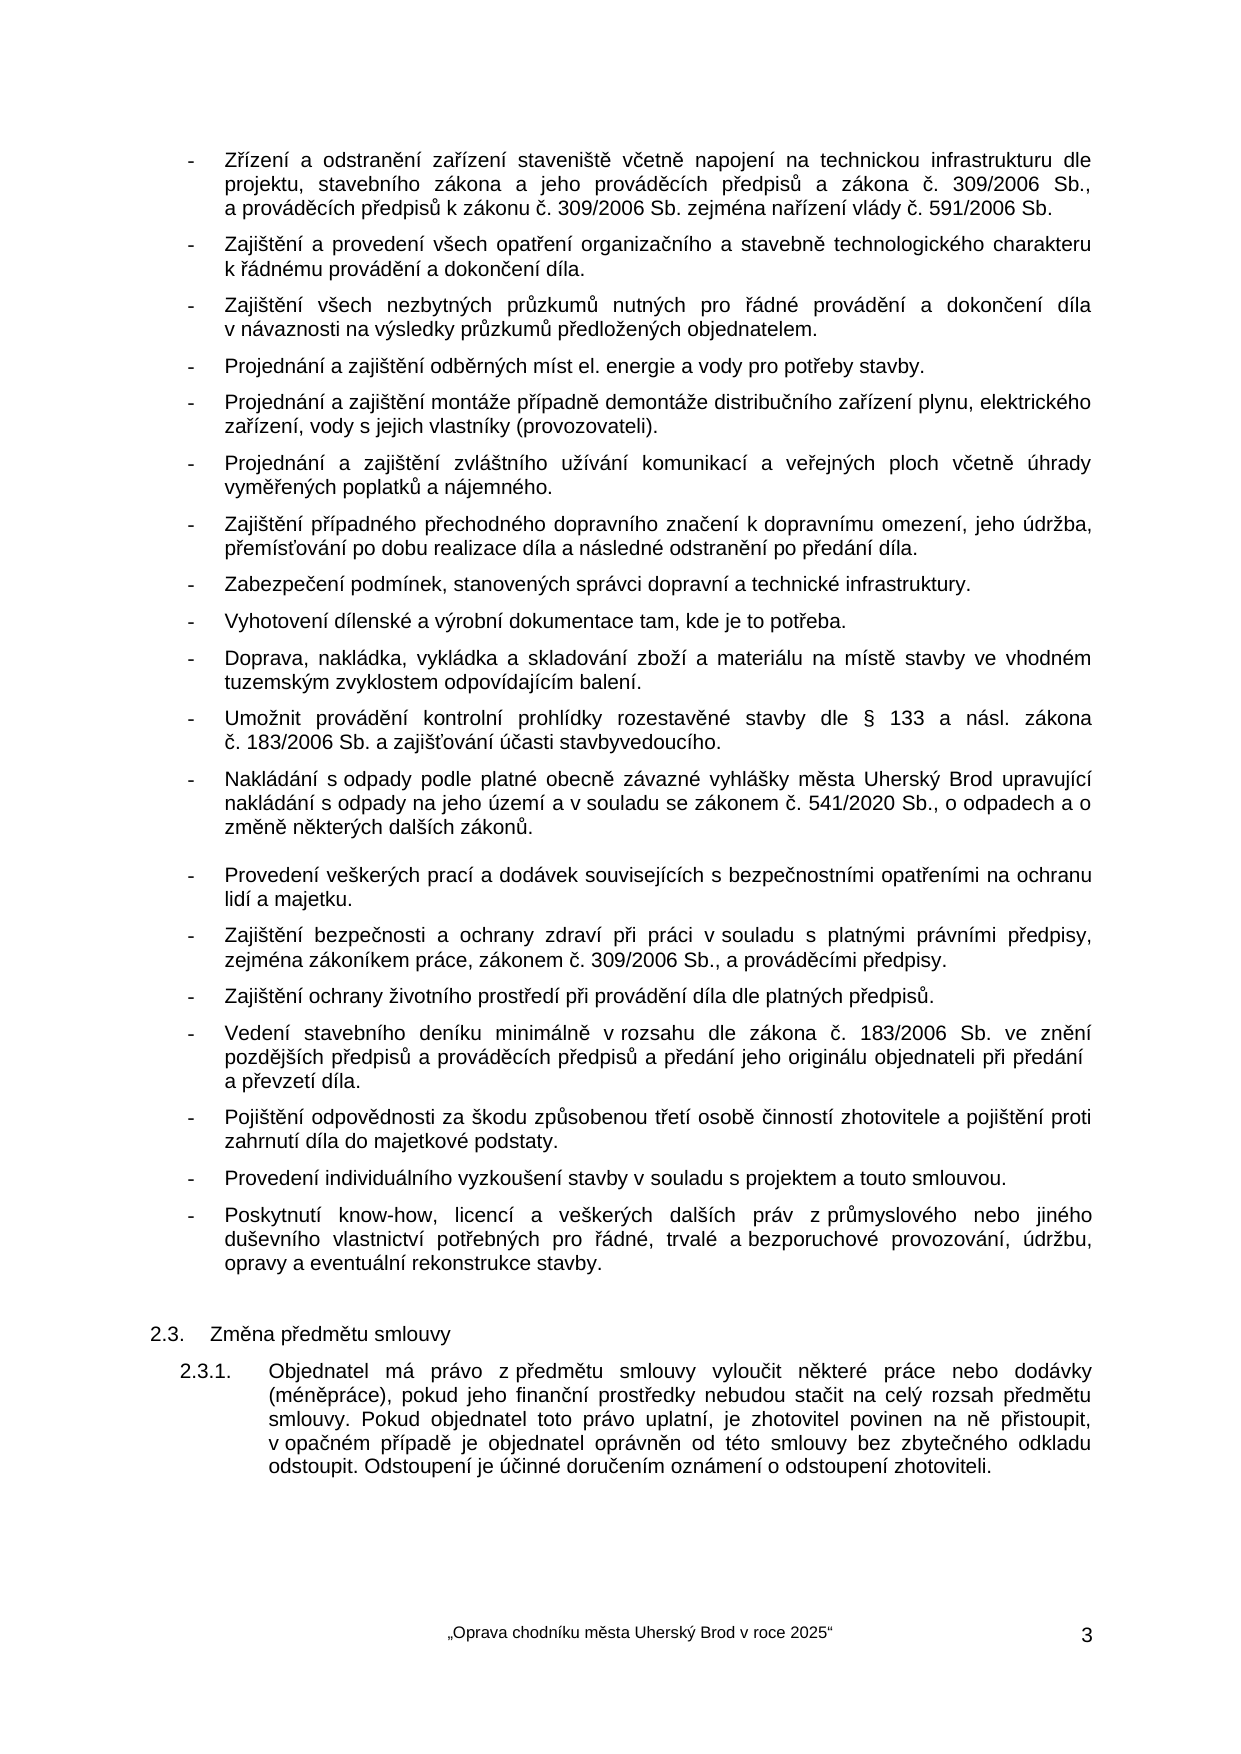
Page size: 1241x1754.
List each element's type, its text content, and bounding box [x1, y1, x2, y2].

list Pojištění odpovědnosti za škodu způsobenou třetí osobě činností zhotovitele a pojištění proti zahrnutí díla do majetkové podstaty. [187, 1105, 1093, 1153]
list Vyhotovení dílenské a výrobní dokumentace tam, kde je to potřeba. [187, 609, 1093, 633]
list Projednání a zajištění montáže případně demontáže distribučního zařízení plynu, elektrického zařízení, vody s jejich vlastníky (provozovateli). [187, 390, 1093, 438]
list Projednání a zajištění zvláštního užívání komunikací a veřejných ploch včetně úhrady vyměřených poplatků a nájemného. [187, 451, 1093, 499]
list Umožnit provádění kontrolní prohlídky rozestavěné stavby dle § 133 a násl. zákona č. 183/2006 Sb. a zajišťování účasti stavbyvedoucího. [187, 706, 1093, 754]
list Zajištění ochrany životního prostředí při provádění díla dle platných předpisů. [187, 984, 1093, 1008]
list Zajištění a provedení všech opatření organizačního a stavebně technologického charakteru k řádnému provádění a dokončení díla. [187, 232, 1093, 280]
list Zajištění případného přechodného dopravního značení k dopravnímu omezení, jeho údržba, přemísťování po dobu realizace díla a následné odstranění po předání díla. [187, 511, 1093, 559]
list Nakládání s odpady podle platné obecně závazné vyhlášky města Uherský Brod upravující nakládání s odpady na jeho území a v souladu se zákonem č. 541/2020 Sb., o odpadech a o změně některých dalších zákonů. [187, 767, 1093, 839]
list Provedení veškerých prací a dodávek souvisejících s bezpečnostními opatřeními na ochranu lidí a majetku. [187, 863, 1093, 911]
subtitle Objednatel má právo z předmětu smlouvy vyloučit některé práce nebo dodávky (méněpráce), pokud jeho finanční prostředky nebudou stačit na celý rozsah předmětu smlouvy. Pokud objednatel toto právo uplatní, je zhotovitel povinen na ně přistoupit, v opačném případě je objednatel oprávněn od této smlouvy bez zbytečného odkladu odstoupit. Odstoupení je účinné doručením oznámení o odstoupení zhotoviteli. [179, 1358, 1093, 1478]
list Zajištění bezpečnosti a ochrany zdraví při práci v souladu s platnými právními předpisy, zejména zákoníkem práce, zákonem č. 309/2006 Sb., a prováděcími předpisy. [187, 923, 1093, 971]
list Doprava, nakládka, vykládka a skladování zboží a materiálu na místě stavby ve vhodném tuzemským zvyklostem odpovídajícím balení. [187, 645, 1093, 693]
subtitle Změna předmětu smlouvy [150, 1322, 1093, 1346]
list Vedení stavebního deníku minimálně v rozsahu dle zákona č. 183/2006 Sb. ve znění pozdějších předpisů a prováděcích předpisů a předání jeho originálu objednateli při předání a převzetí díla. [187, 1021, 1093, 1093]
list Zajištění všech nezbytných průzkumů nutných pro řádné provádění a dokončení díla v návaznosti na výsledky průzkumů předložených objednatelem. [187, 293, 1093, 341]
list Projednání a zajištění odběrných míst el. energie a vody pro potřeby stavby. [187, 353, 1093, 378]
list Zabezpečení podmínek, stanovených správci dopravní a technické infrastruktury. [187, 572, 1093, 596]
list Zřízení a odstranění zařízení staveniště včetně napojení na technickou infrastrukturu dle projektu, stavebního zákona a jeho prováděcích předpisů a zákona č. 309/2006 Sb., a prováděcích předpisů k zákonu č. 309/2006 Sb. zejména nařízení vlády č. 591/2006 Sb. [187, 148, 1093, 220]
list Provedení individuálního vyzkoušení stavby v souladu s projektem a touto smlouvou. [187, 1166, 1093, 1190]
list Poskytnutí know-how, licencí a veškerých dalších práv z průmyslového nebo jiného duševního vlastnictví potřebných pro řádné, trvalé a bezporuchové provozování, údržbu, opravy a eventuální rekonstrukce stavby. [187, 1202, 1093, 1274]
